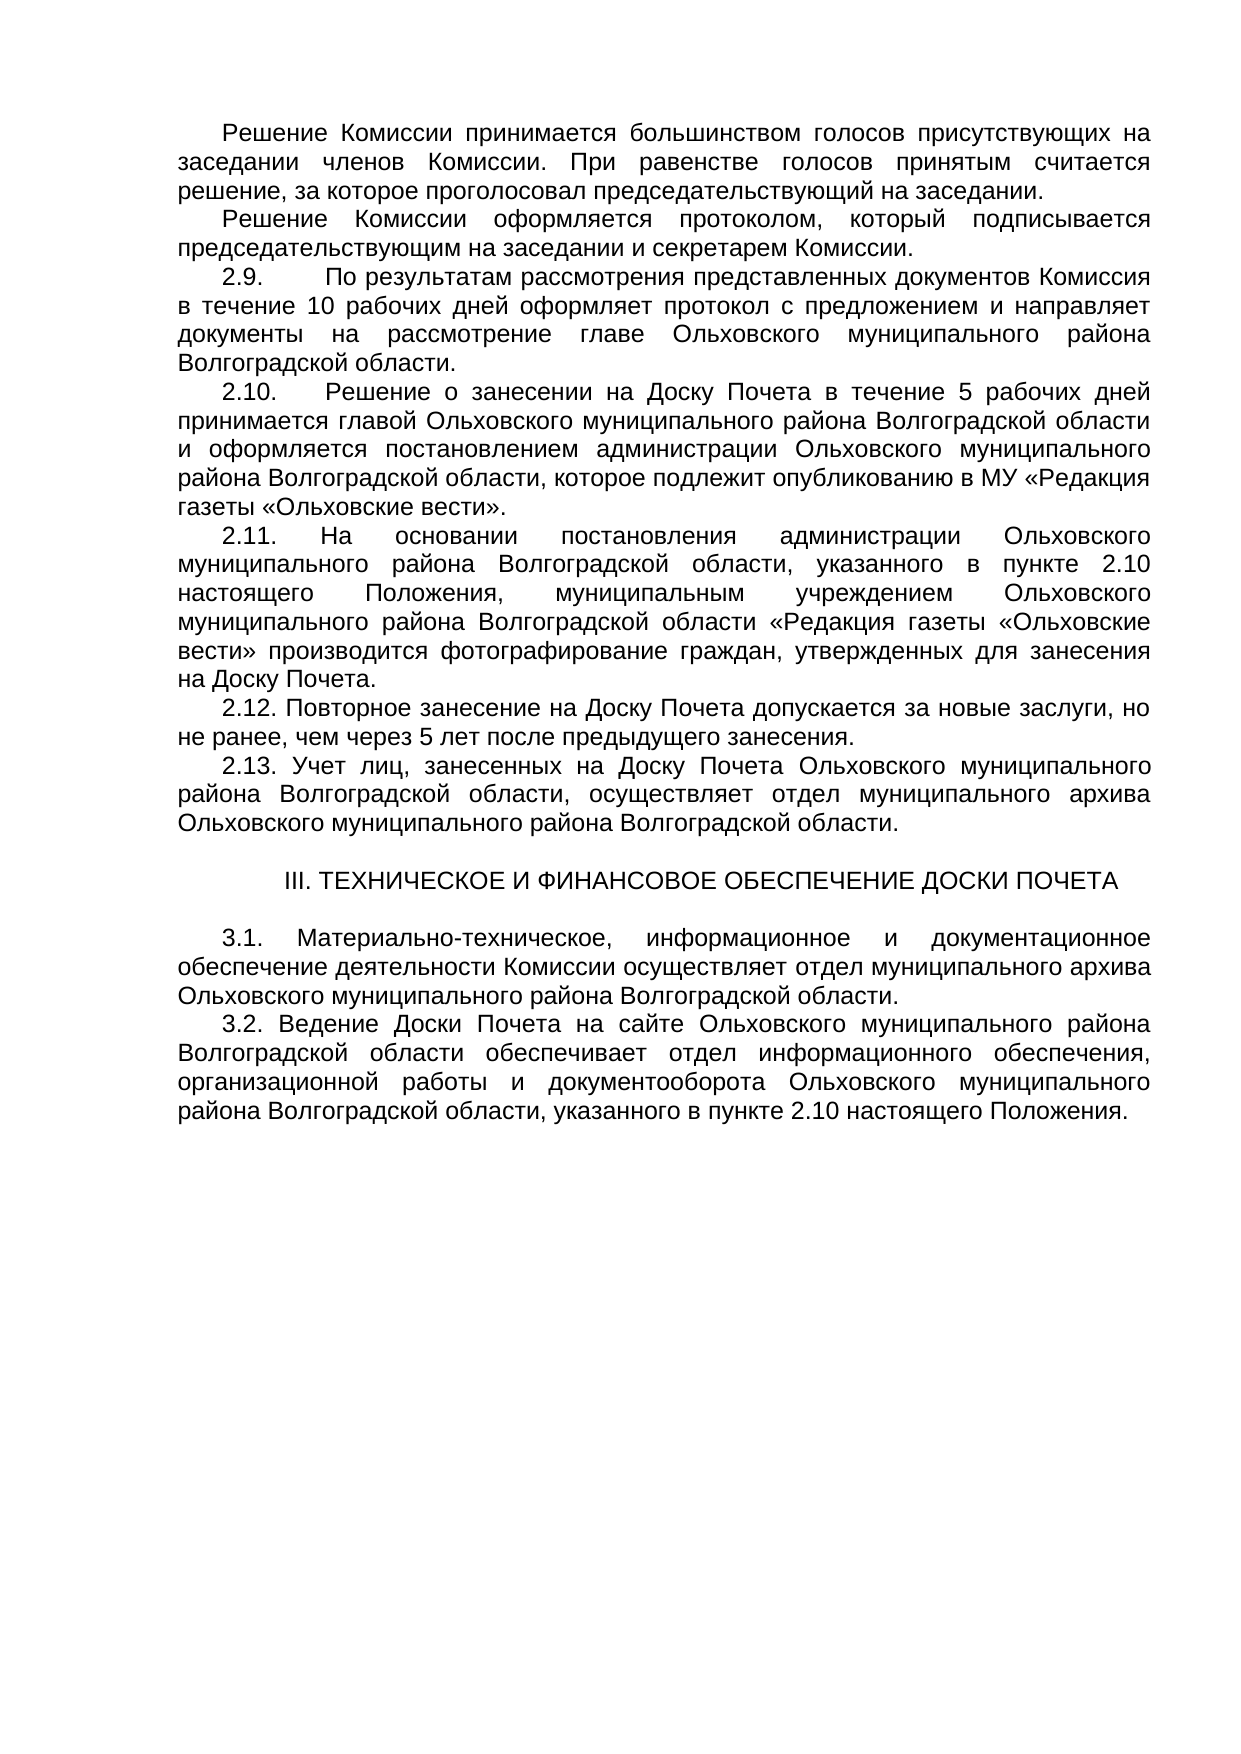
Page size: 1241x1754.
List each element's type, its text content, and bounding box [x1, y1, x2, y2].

text III. ТЕХНИЧЕСКОЕ И ФИНАНСОВОЕ ОБЕСПЕЧЕНИЕ ДОСКИ ПОЧЕТА [177, 866, 1152, 894]
list Решение о занесении на Доску Почета в течение 5 рабочих дней принимается главой Ольховского муниципального района Волгоградской области и оформляется постановлением администрации Ольховского муниципального района Волгоградской области, которое подлежит опубликованию в МУ «Редакция газеты «Ольховские вести». [177, 377, 1152, 521]
text Решение Комиссии принимается большинством голосов присутствующих на заседании членов Комиссии. При равенстве голосов принятым считается решение, за которое проголосовал председательствующий на заседании. [177, 118, 1152, 204]
text Решение Комиссии оформляется протоколом, который подписывается председательствующим на заседании и секретарем Комиссии. [177, 204, 1152, 262]
text 2.13. Учет лиц, занесенных на Доску Почета Ольховского муниципального района Волгоградской области, осуществляет отдел муниципального архива Ольховского муниципального района Волгоградской области. [177, 751, 1152, 837]
text 3.1. Материально-техническое, информационное и документационное обеспечение деятельности Комиссии осуществляет отдел муниципального архива Ольховского муниципального района Волгоградской области. [177, 923, 1152, 1009]
list По результатам рассмотрения представленных документов Комиссия в течение 10 рабочих дней оформляет протокол с предложением и направляет документы на рассмотрение главе Ольховского муниципального района Волгоградской области. [177, 262, 1152, 377]
text 3.2. Ведение Доски Почета на сайте Ольховского муниципального района Волгоградской области обеспечивает отдел информационного обеспечения, организационной работы и документооборота Ольховского муниципального района Волгоградской области, указанного в пункте 2.10 настоящего Положения. [177, 1009, 1152, 1124]
text 2.12. Повторное занесение на Доску Почета допускается за новые заслуги, но не ранее, чем через 5 лет после предыдущего занесения. [177, 693, 1152, 751]
text 2.11. На основании постановления администрации Ольховского муниципального района Волгоградской области, указанного в пункте 2.10 настоящего Положения, муниципальным учреждением Ольховского муниципального района Волгоградской области «Редакция газеты «Ольховские вести» производится фотографирование граждан, утвержденных для занесения на Доску Почета. [177, 521, 1152, 693]
